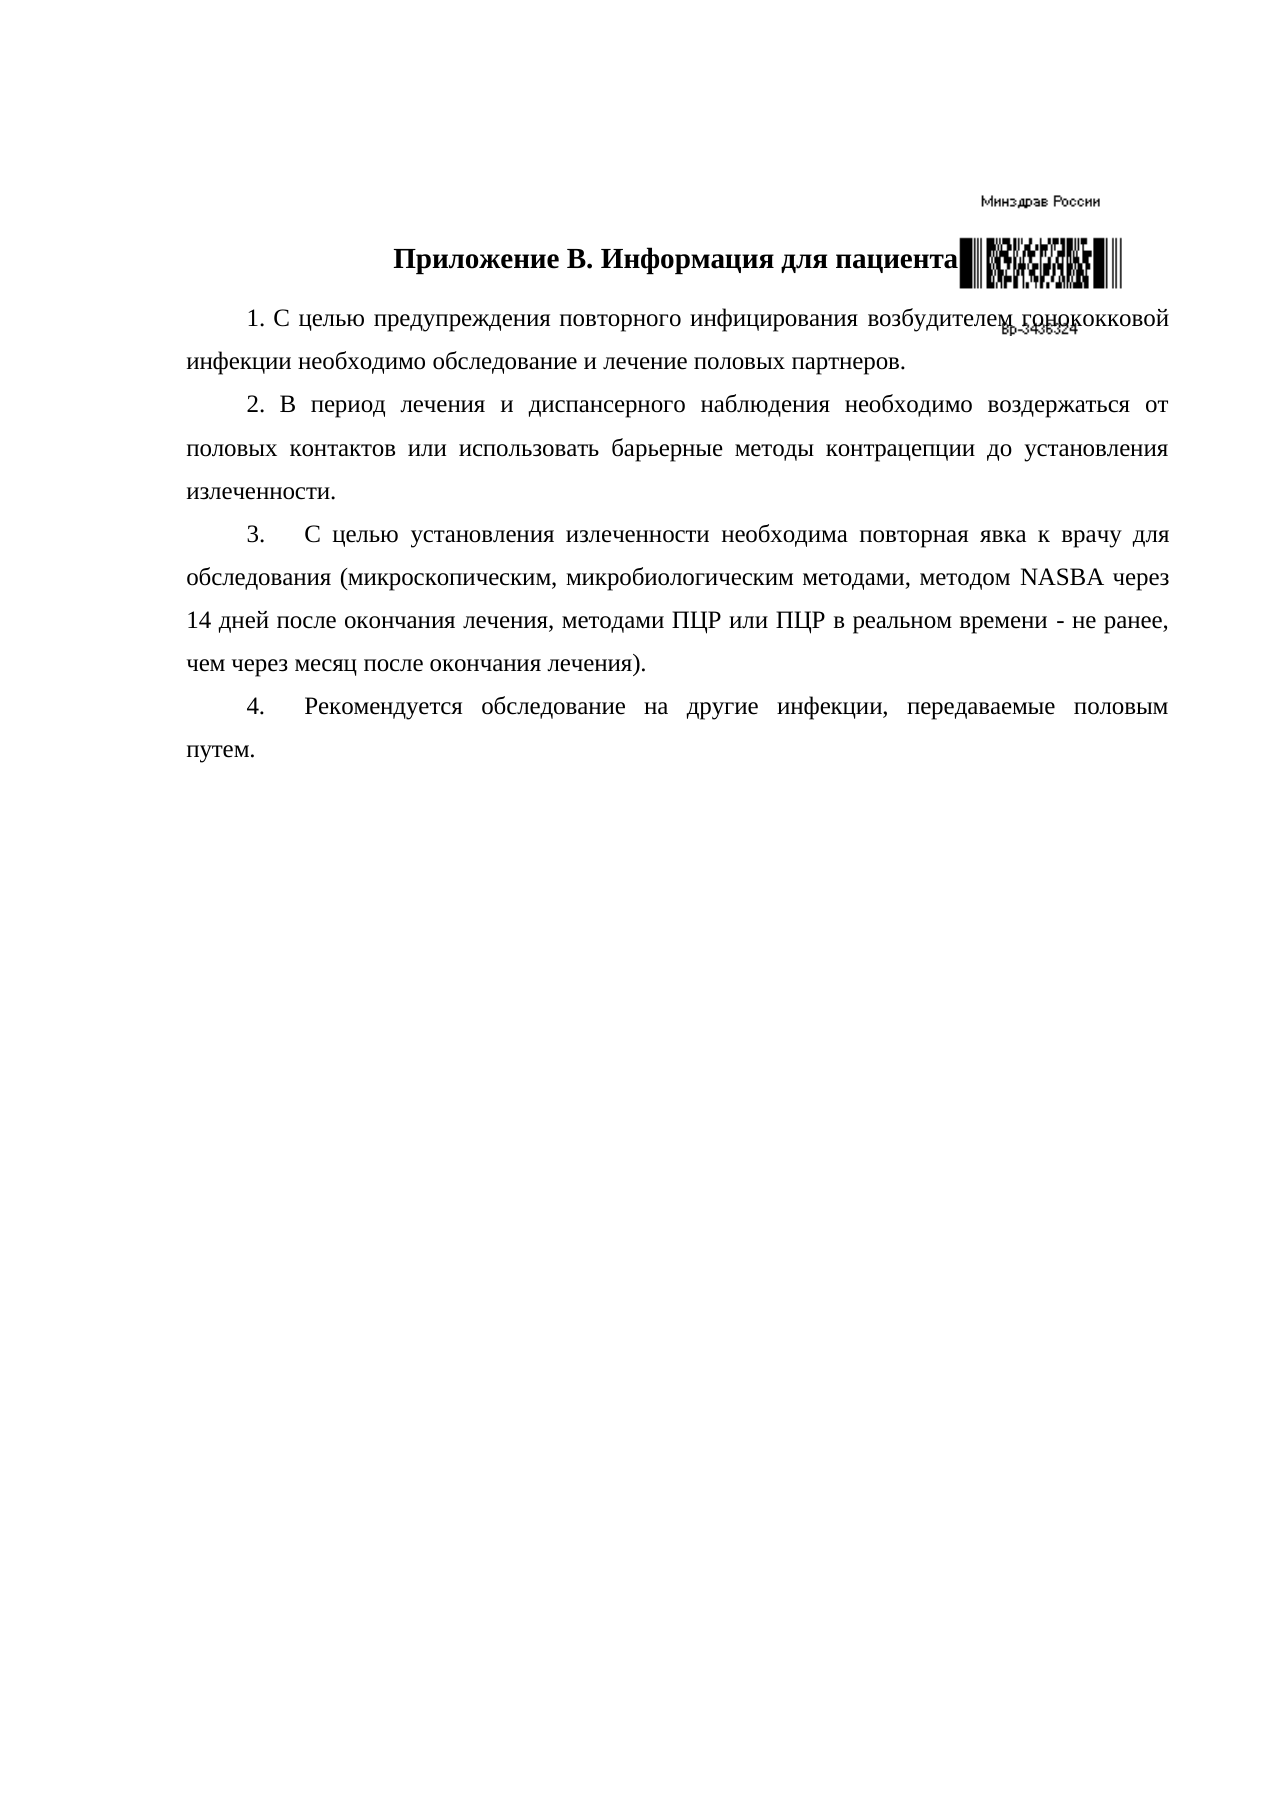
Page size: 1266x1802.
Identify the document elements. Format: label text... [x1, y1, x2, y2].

picture [913, 275, 1169, 303]
list В период лечения и диспансерного наблюдения необходимо воздержаться от половых контактов или использовать барьерные методы контрацепции до установления излеченности. [186, 389, 1169, 504]
subtitle Приложение В. Информация для пациента [393, 241, 1180, 275]
list Рекомендуется обследование на другие инфекции, передаваемые половым путем. [186, 691, 1169, 763]
list С целью установления излеченности необходима повторная явка к врачу для обследования (микроскопическим, микробиологическим методами, методом NASBA через 14 дней после окончания лечения, методами ПЦР или ПЦР в реальном времени - не ранее, чем через месяц после окончания лечения). [186, 519, 1169, 677]
picture [913, 191, 1169, 241]
list С целью предупреждения повторного инфицирования возбудителем гонококковой инфекции необходимо обследование и лечение половых партнеров. [186, 303, 1169, 375]
